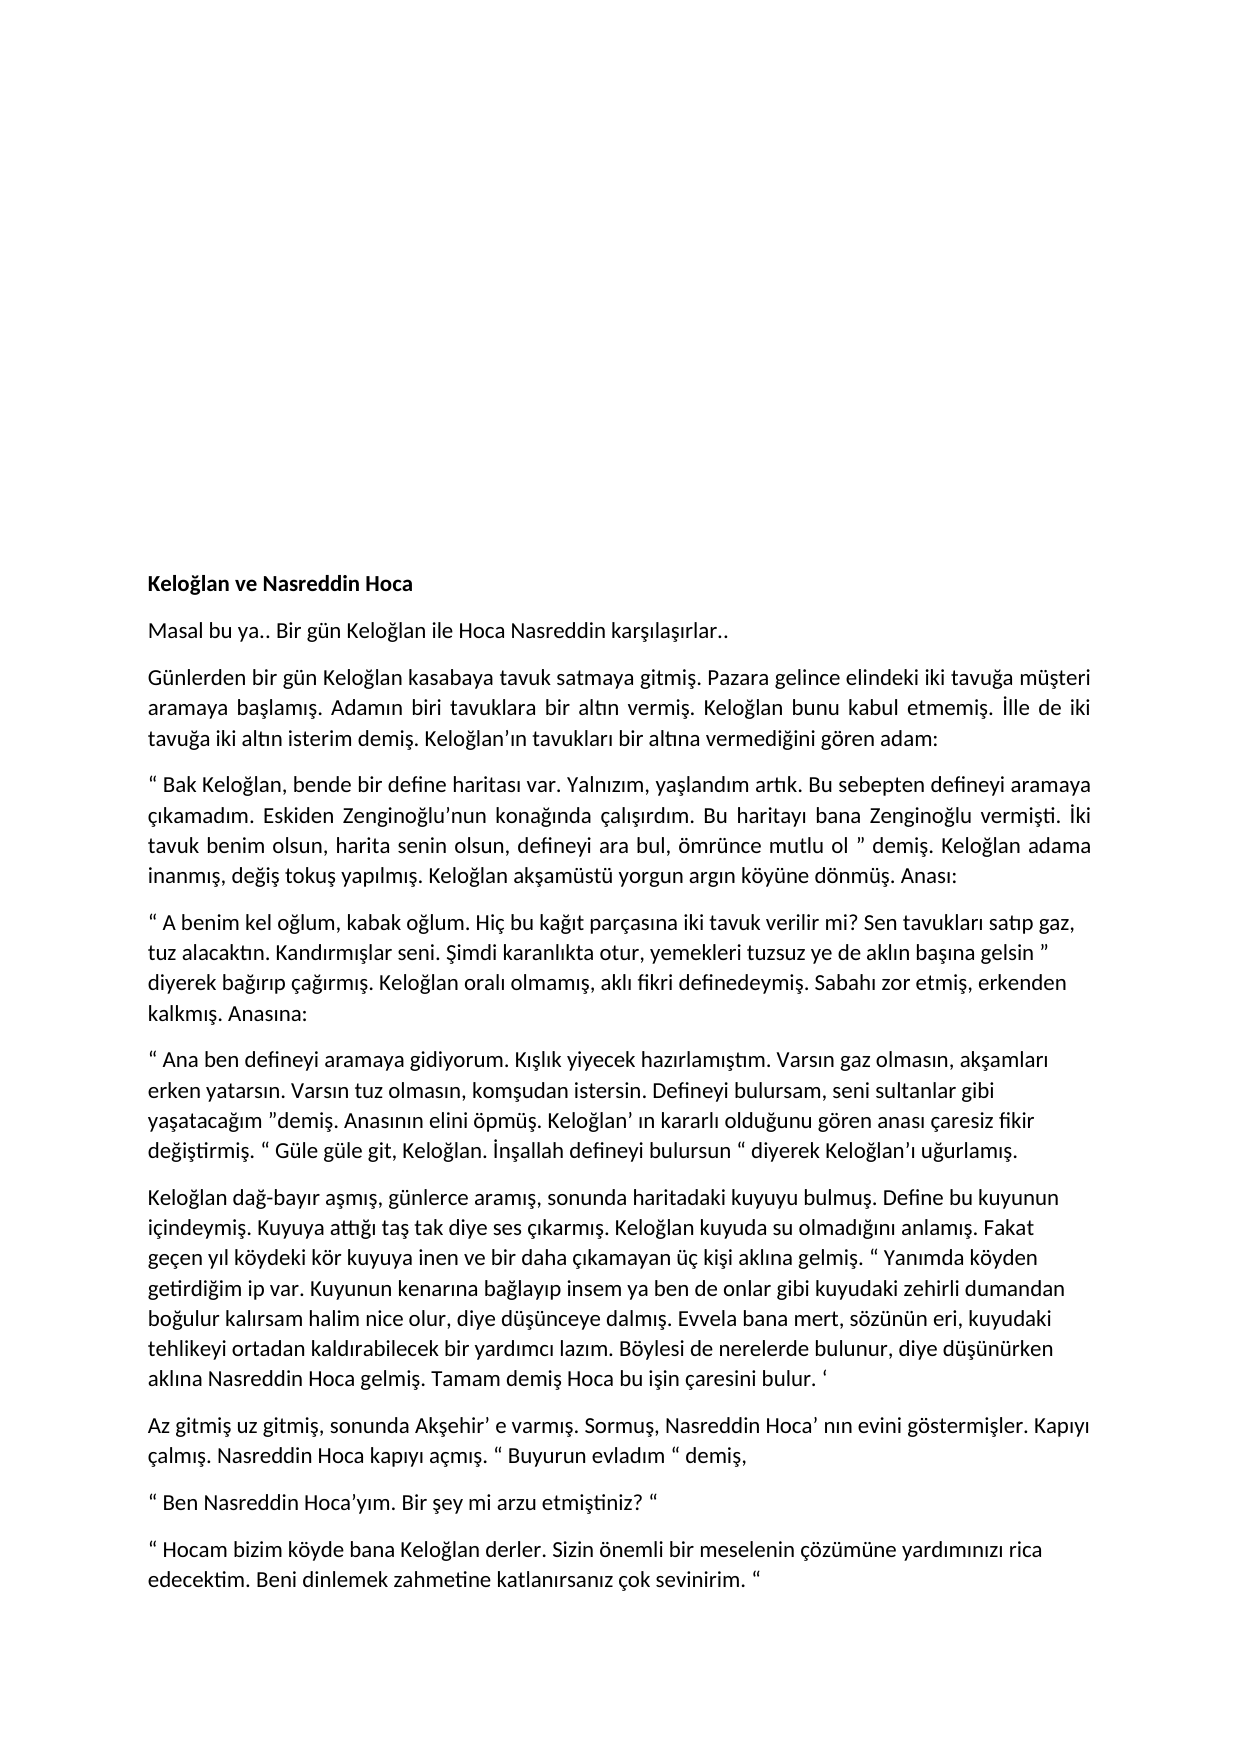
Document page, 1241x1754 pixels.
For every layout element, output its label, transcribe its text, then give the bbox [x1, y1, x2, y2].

text Keloğlan ve Nasreddin Hoca [148, 569, 1093, 597]
text “ A benim kel oğlum, kabak oğlum. Hiç bu kağıt parçasına iki tavuk verilir mi? Sen tavukları satıp gaz, tuz alacaktın. Kandırmışlar seni. Şimdi karanlıkta otur, yemekleri tuzsuz ye de aklın başına gelsin ” diyerek bağırıp çağırmış. Keloğlan oralı olmamış, aklı fikri definedeymiş. Sabahı zor etmiş, erkenden kalkmış. Anasına: [148, 908, 1093, 1027]
text Masal bu ya.. Bir gün Keloğlan ile Hoca Nasreddin karşılaşırlar.. [148, 616, 1093, 644]
text “ Ben Nasreddin Hoca’yım. Bir şey mi arzu etmiştiniz? “ [148, 1488, 1093, 1516]
text Günlerden bir gün Keloğlan kasabaya tavuk satmaya gitmiş. Pazara gelince elindeki iki tavuğa müşteri aramaya başlamış. Adamın biri tavuklara bir altın vermiş. Keloğlan bunu kabul etmemiş. İlle de iki tavuğa iki altın isterim demiş. Keloğlan’ın tavukları bir altına vermediğini gören adam: [148, 663, 1093, 752]
text “ Ana ben defineyi aramaya gidiyorum. Kışlık yiyecek hazırlamıştım. Varsın gaz olmasın, akşamları erken yatarsın. Varsın tuz olmasın, komşudan istersin. Defineyi bulursam, seni sultanlar gibi yaşatacağım ”demiş. Anasının elini öpmüş. Keloğlan’ ın kararlı olduğunu gören anası çaresiz fikir değiştirmiş. “ Güle güle git, Keloğlan. İnşallah defineyi bulursun “ diyerek Keloğlan’ı uğurlamış. [148, 1046, 1093, 1164]
text Az gitmiş uz gitmiş, sonunda Akşehir’ e varmış. Sormuş, Nasreddin Hoca’ nın evini göstermişler. Kapıyı çalmış. Nasreddin Hoca kapıyı açmış. “ Buyurun evladım “ demiş, [148, 1411, 1093, 1469]
text “ Bak Keloğlan, bende bir define haritası var. Yalnızım, yaşlandım artık. Bu sebepten defineyi aramaya çıkamadım. Eskiden Zenginoğlu’nun konağında çalışırdım. Bu haritayı bana Zenginoğlu vermişti. İki tavuk benim olsun, harita senin olsun, defineyi ara bul, ömrünce mutlu ol ” demiş. Keloğlan adama inanmış, değiş tokuş yapılmış. Keloğlan akşamüstü yorgun argın köyüne dönmüş. Anası: [148, 771, 1093, 889]
text “ Hocam bizim köyde bana Keloğlan derler. Sizin önemli bir meselenin çözümüne yardımınızı rica edecektim. Beni dinlemek zahmetine katlanırsanız çok sevinirim. “ [148, 1535, 1093, 1593]
text Keloğlan dağ-bayır aşmış, günlerce aramış, sonunda haritadaki kuyuyu bulmuş. Define bu kuyunun içindeymiş. Kuyuya attığı taş tak diye ses çıkarmış. Keloğlan kuyuda su olmadığını anlamış. Fakat geçen yıl köydeki kör kuyuya inen ve bir daha çıkamayan üç kişi aklına gelmiş. “ Yanımda köyden getirdiğim ip var. Kuyunun kenarına bağlayıp insem ya ben de onlar gibi kuyudaki zehirli dumandan boğulur kalırsam halim nice olur, diye düşünceye dalmış. Evvela bana mert, sözünün eri, kuyudaki tehlikeyi ortadan kaldırabilecek bir yardımcı lazım. Böylesi de nerelerde bulunur, diye düşünürken aklına Nasreddin Hoca gelmiş. Tamam demiş Hoca bu işin çaresini bulur. ‘ [148, 1183, 1093, 1392]
